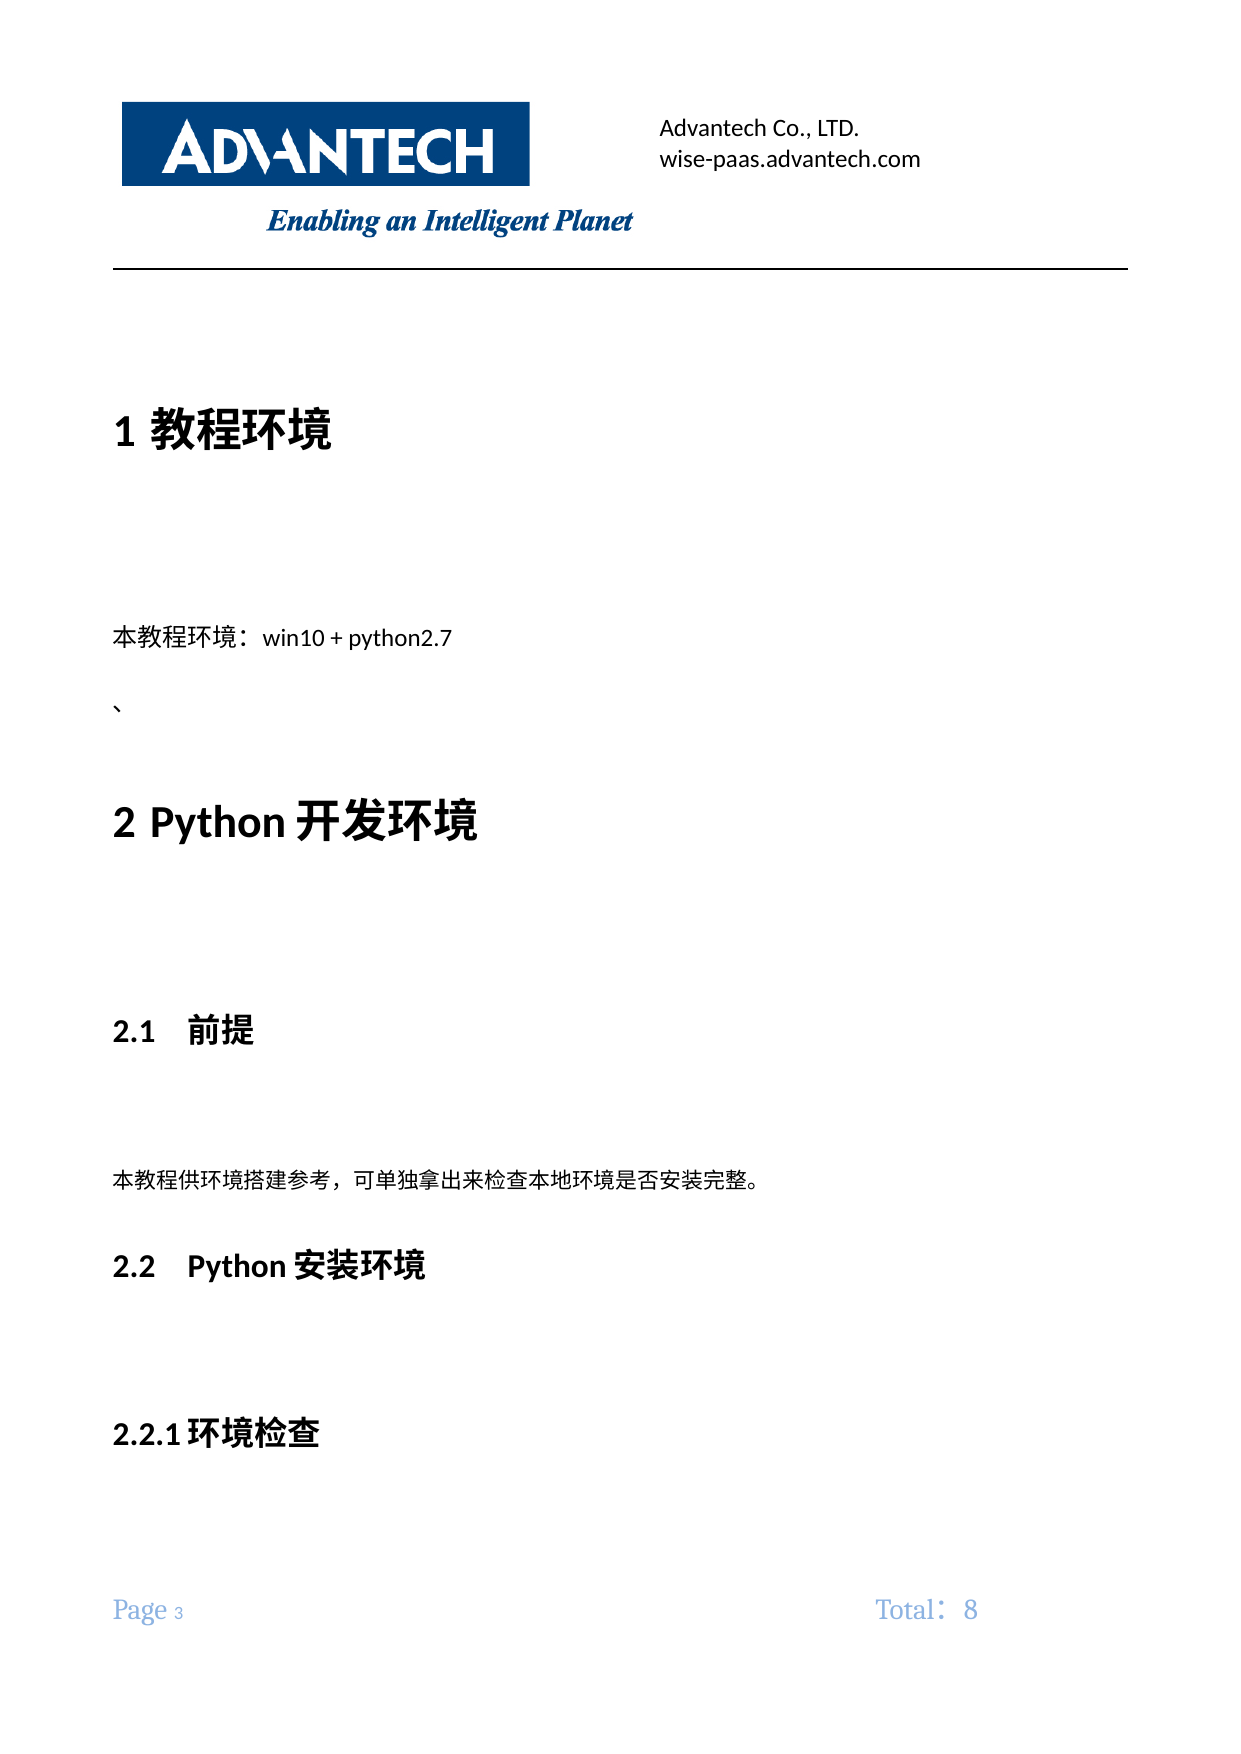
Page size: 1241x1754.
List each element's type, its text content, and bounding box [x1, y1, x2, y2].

subtitle Python开发环境 [112, 769, 1128, 866]
picture [112, 88, 638, 244]
text 本教程环境：win10 + python2.7 [112, 603, 1128, 668]
subtitle 前提 [112, 995, 1128, 1060]
subtitle 环境检查 [112, 1399, 1128, 1464]
subtitle 教程环境 [112, 378, 1128, 476]
text 、 [112, 668, 1128, 733]
text 本教程供环境搭建参考，可单独拿出来检查本地环境是否安装完整。 [112, 1163, 1128, 1195]
subtitle Python安装环境 [112, 1231, 1128, 1296]
